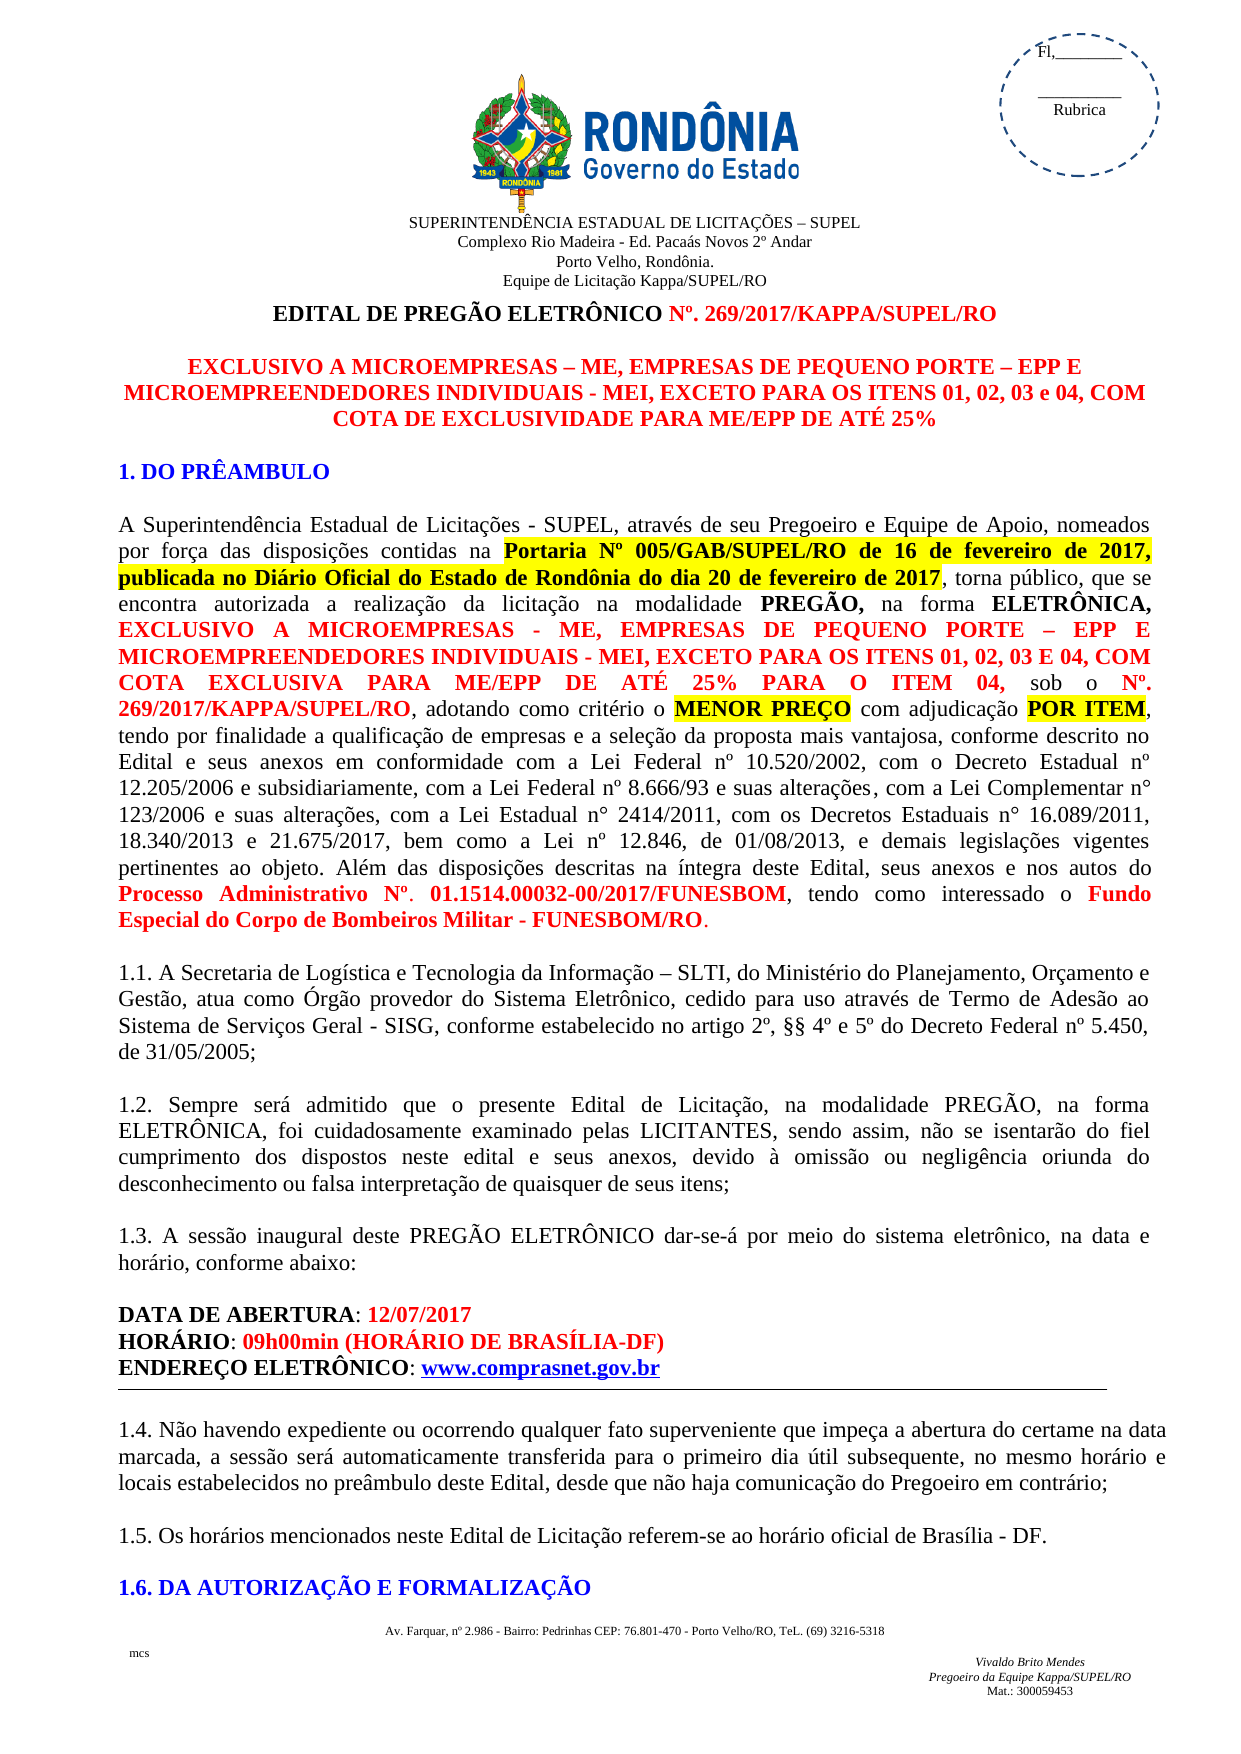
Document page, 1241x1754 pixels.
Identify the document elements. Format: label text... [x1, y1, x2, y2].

text HORÁRIO: 09h00min (HORÁRIO DE BRASÍLIA-DF) [118, 1328, 1107, 1354]
picture [471, 73, 799, 213]
text 1.1. A Secretaria de Logística e Tecnologia da Informação – SLTI, do Ministério do Planejamento, Orçamento e Gestão, atua como Órgão provedor do Sistema Eletrônico, cedido para uso através de Termo de Adesão ao Sistema de Serviços Geral - SISG, conforme estabelecido no artigo 2º, §§ 4º e 5º do Decreto Federal nº 5.450, de 31/05/2005; [118, 959, 1152, 1064]
text ENDEREÇO ELETRÔNICO: www.comprasnet.gov.br [118, 1354, 1107, 1389]
text 1.2. Sempre será admitido que o presente Edital de Licitação, na modalidade PREGÃO, na forma ELETRÔNICA, foi cuidadosamente examinado pelas LICITANTES, sendo assim, não se isentarão do fiel cumprimento dos dispostos neste edital e seus anexos, devido à omissão ou negligência oriunda do desconhecimento ou falsa interpretação de quaisquer de seus itens; [118, 1091, 1152, 1196]
text 1.5. Os horários mencionados neste Edital de Licitação referem-se ao horário oficial de Brasília - DF. [118, 1522, 1152, 1548]
text 1.6. DA AUTORIZAÇÃO E FORMALIZAÇÃO [118, 1574, 1152, 1601]
text EXCLUSIVO A MICROEMPRESAS – ME, EMPRESAS DE PEQUENO PORTE – EPP E MICROEMPREENDEDORES INDIVIDUAIS - MEI, EXCETO PARA OS ITENS 01, 02, 03 e 04, COM COTA DE EXCLUSIVIDADE PARA ME/EPP DE ATÉ 25% [118, 353, 1152, 432]
text A Superintendência Estadual de Licitações - SUPEL, através de seu Pregoeiro e Equipe de Apoio, nomeados por força das disposições contidas na Portaria Nº 005/GAB/SUPEL/RO de 16 de fevereiro de 2017, publicada no Diário Oficial do Estado de Rondônia do dia 20 de fevereiro de 2017, torna público, que se encontra autorizada a realização da licitação na modalidade PREGÃO, na forma ELETRÔNICA, EXCLUSIVO A MICROEMPRESAS - ME, EMPRESAS DE PEQUENO PORTE – EPP E MICROEMPREENDEDORES INDIVIDUAIS - MEI, EXCETO PARA OS ITENS 01, 02, 03 E 04, COM COTA EXCLUSIVA PARA ME/EPP DE ATÉ 25% PARA O ITEM 04, sob o Nº. 269/2017/KAPPA/SUPEL/RO, adotando como critério o MENOR PREÇO com adjudicação POR ITEM, tendo por finalidade a qualificação de empresas e a seleção da proposta mais vantajosa, conforme descrito no Edital e seus anexos em conformidade com a Lei Federal nº 10.520/2002, com o Decreto Estadual nº 12.205/2006 e subsidiariamente, com a Lei Federal nº 8.666/93 e suas alterações, com a Lei Complementar n° 123/2006 e suas alterações, com a Lei Estadual n° 2414/2011, com os Decretos Estaduais n° 16.089/2011, 18.340/2013 e 21.675/2017, bem como a Lei nº 12.846, de 01/08/2013, e demais legislações vigentes pertinentes ao objeto. Além das disposições descritas na íntegra deste Edital, seus anexos e nos autos do Processo Administrativo Nº. 01.1514.00032-00/2017/FUNESBOM, tendo como interessado o Fundo Especial do Corpo de Bombeiros Militar - FUNESBOM/RO. [118, 564, 1152, 933]
text EDITAL DE PREGÃO ELETRÔNICO Nº. 269/2017/KAPPA/SUPEL/RO [118, 300, 1152, 326]
text DATA DE ABERTURA: 12/07/2017 [118, 1302, 1107, 1328]
text 1. DO PRÊAMBULO [118, 458, 1152, 484]
text 1.4. Não havendo expediente ou ocorrendo qualquer fato superveniente que impeça a abertura do certame na data marcada, a sessão será automaticamente transferida para o primeiro dia útil subsequente, no mesmo horário e locais estabelecidos no preâmbulo deste Edital, desde que não haja comunicação do Pregoeiro em contrário; [118, 1416, 1169, 1495]
text 1.3. A sessão inaugural deste PREGÃO ELETRÔNICO dar-se-á por meio do sistema eletrônico, na data e horário, conforme abaixo: [118, 1222, 1152, 1275]
